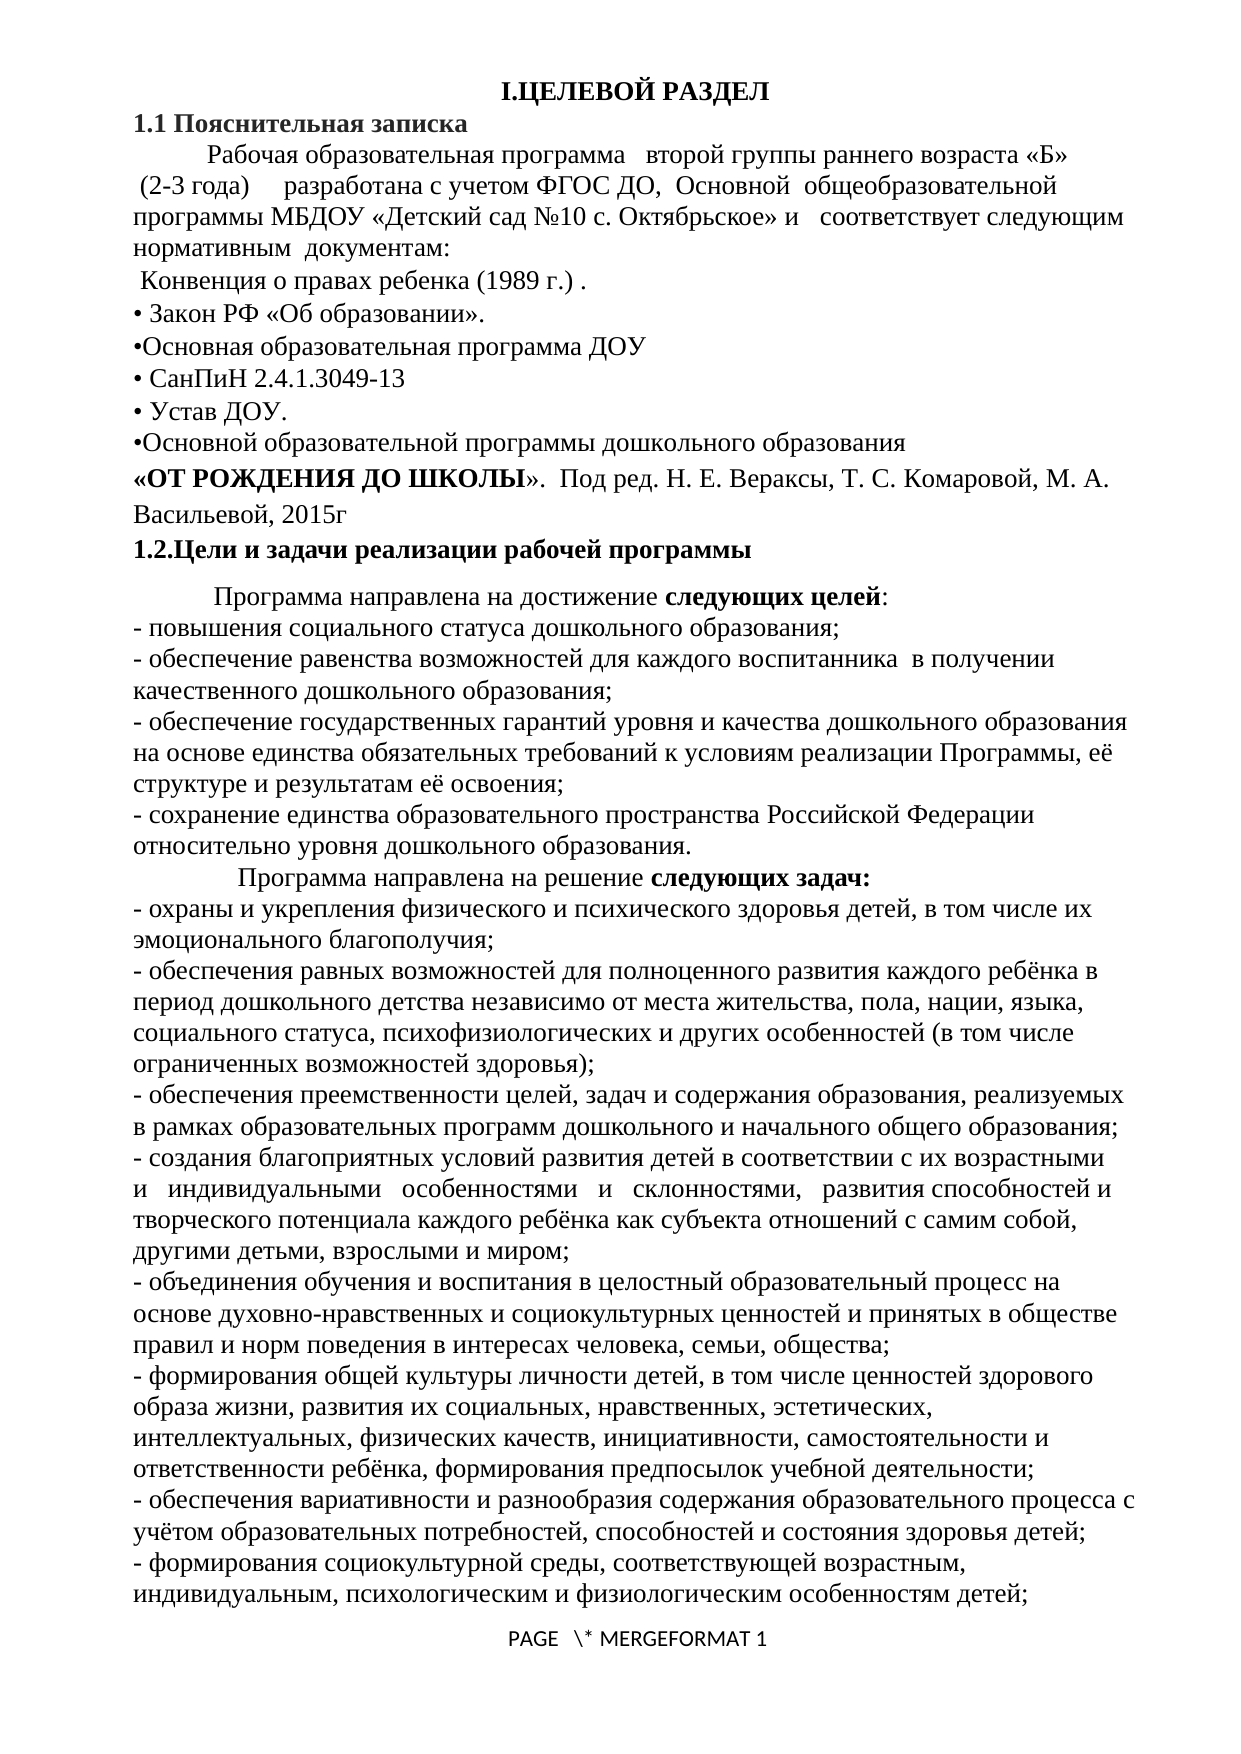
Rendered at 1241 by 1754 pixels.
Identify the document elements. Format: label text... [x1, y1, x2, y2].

text - охраны и укрепления физического и психического здоровья детей, в том числе их эмоционального благополучия; [133, 892, 1137, 954]
text Рабочая образовательная программа второй группы раннего возраста «Б» [133, 138, 1137, 169]
text - обеспечение равенства возможностей для каждого воспитанника в получении качественного дошкольного образования; [133, 643, 1137, 705]
text - обеспечения равных возможностей для полноценного развития каждого ребёнка в период дошкольного детства независимо от места жительства, пола, нации, языка, социального статуса, психофизиологических и других особенностей (в том числе ограниченных возможностей здоровья); [133, 954, 1137, 1079]
text - повышения социального статуса дошкольного образования; [133, 611, 1137, 643]
text • Закон РФ «Об образовании». [133, 295, 1137, 328]
text - создания благоприятных условий развития детей в соответствии с их возрастными и индивидуальными особенностями и склонностями, развития способностей и творческого потенциала каждого ребёнка как субъекта отношений с самим собой, другими детьми, взрослыми и миром; [133, 1141, 1137, 1266]
text - формирования социокультурной среды, соответствующей возрастным, индивидуальным, психологическим и физиологическим особенностям детей; [133, 1546, 1137, 1608]
text - формирования общей культуры личности детей, в том числе ценностей здорового образа жизни, развития их социальных, нравственных, эстетических, интеллектуальных, физических качеств, инициативности, самостоятельности и ответственности ребёнка, формирования предпосылок учебной деятельности; [133, 1359, 1137, 1483]
text - обеспечение государственных гарантий уровня и качества дошкольного образования на основе единства обязательных требований к условиям реализации Программы, её структуре и результатам её освоения; [133, 705, 1137, 798]
text «ОТ РОЖДЕНИЯ ДО ШКОЛЫ». Под ред. Н. Е. Вераксы, Т. С. Комаровой, М. А. Васильевой, 2015г [133, 462, 1137, 529]
text •Основной образовательной программы дошкольного образования [133, 426, 1137, 458]
text Конвенция о правах ребенка (1989 г.) . [133, 262, 1137, 295]
text Программа направлена на решение следующих задач: [133, 861, 1137, 892]
text - объединения обучения и воспитания в целостный образовательный процесс на основе духовно-нравственных и социокультурных ценностей и принятых в обществе правил и норм поведения в интересах человека, семьи, общества; [133, 1266, 1137, 1359]
text 1.1 Пояснительная записка [133, 107, 1137, 138]
text • СанПиН 2.4.1.3049-13 [133, 361, 1137, 394]
text • Устав ДОУ. [133, 394, 1137, 426]
text - сохранение единства образовательного пространства Российской Федерации относительно уровня дошкольного образования. [133, 798, 1137, 861]
text Программа направлена на достижение следующих целей: [133, 580, 1137, 611]
text - обеспечения вариативности и разнообразия содержания образовательного процесса с учётом образовательных потребностей, способностей и состояния здоровья детей; [133, 1483, 1137, 1546]
text I.ЦЕЛЕВОЙ РАЗДЕЛ [133, 76, 1137, 107]
text - обеспечения преемственности целей, задач и содержания образования, реализуемых в рамках образовательных программ дошкольного и начального общего образования; [133, 1079, 1137, 1141]
text (2-3 года) разработана с учетом ФГОС ДО, Основной общеобразовательной программы МБДОУ «Детский сад №10 с. Октябрьское» и соответствует следующим нормативным документам: [133, 169, 1137, 262]
text 1.2.Цели и задачи реализации рабочей программы [133, 534, 1137, 565]
text •Основная образовательная программа ДОУ [133, 328, 1137, 361]
